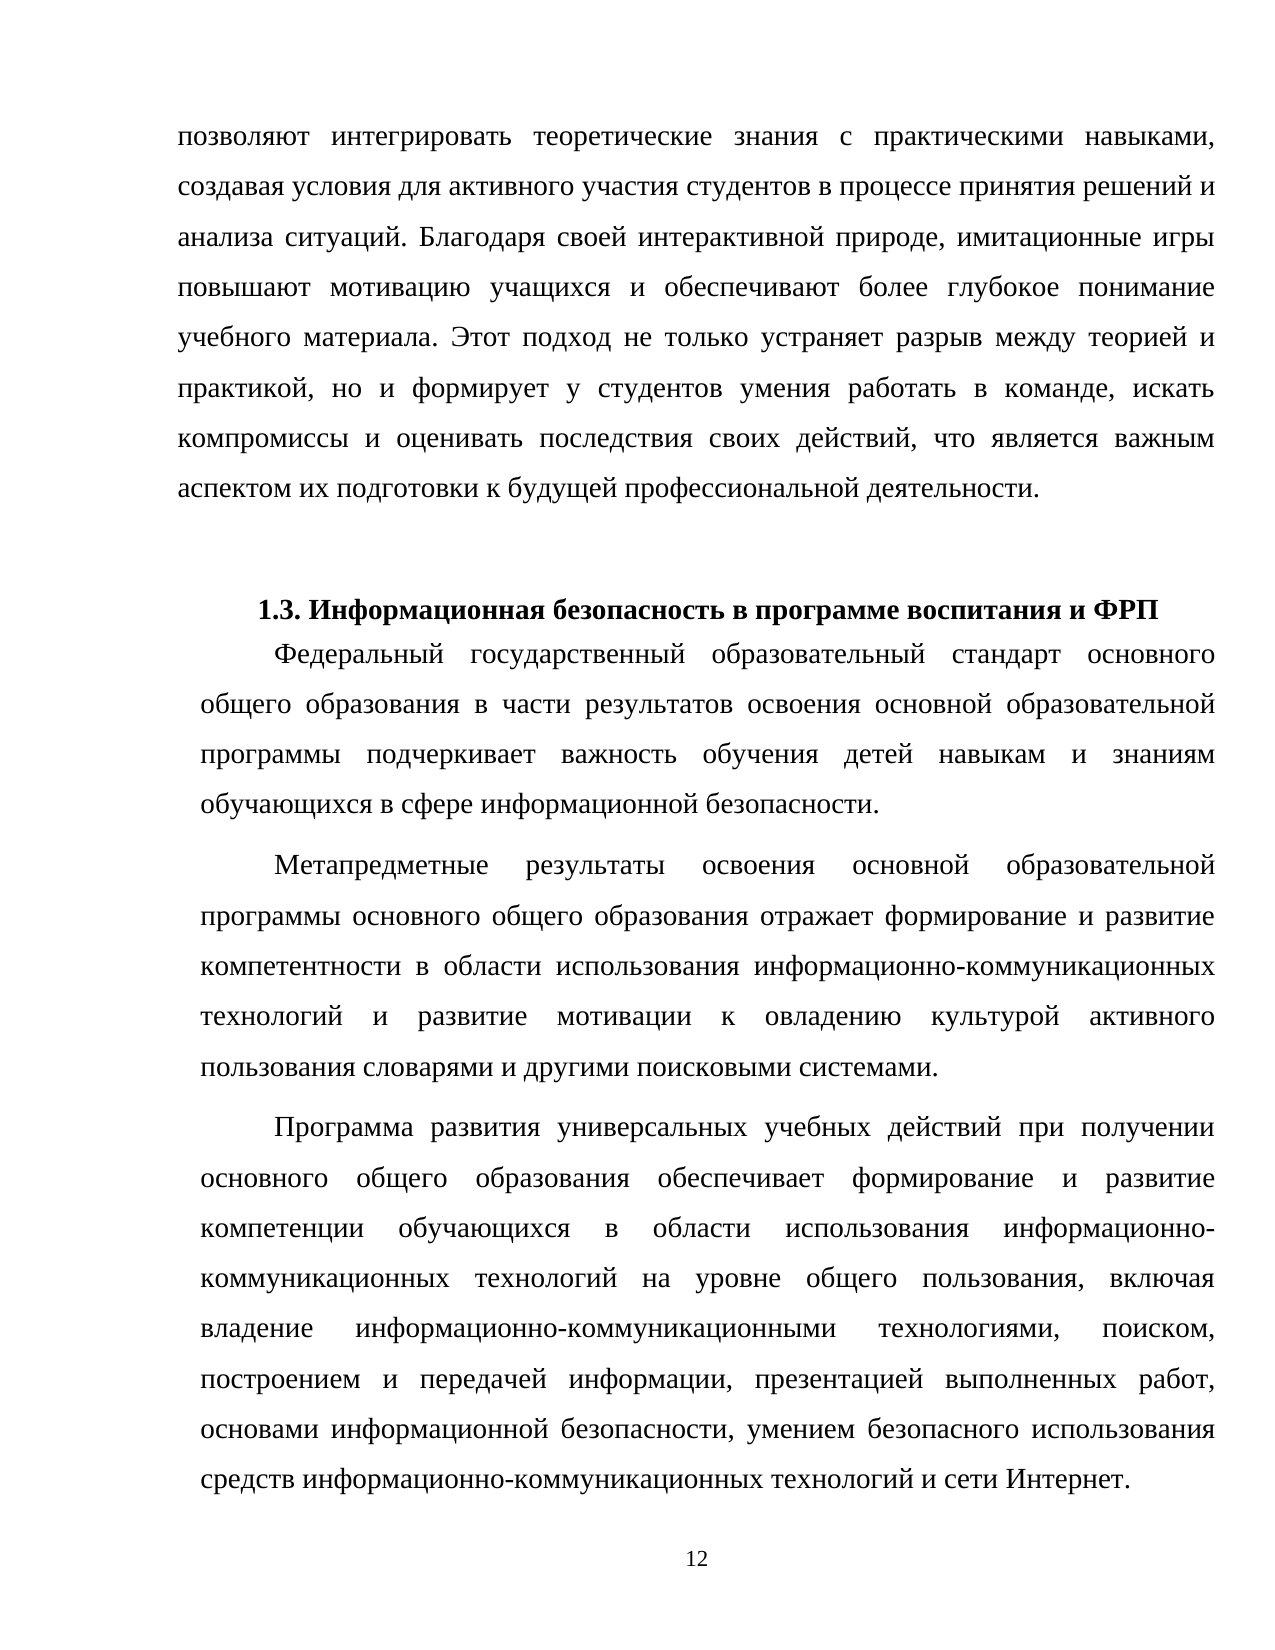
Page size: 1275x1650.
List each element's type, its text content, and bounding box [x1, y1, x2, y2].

text 1.3. Информационная безопасность в программе воспитания и ФРП [200, 592, 1216, 625]
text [177, 118, 1216, 504]
text Федеральный государственный образовательный стандарт основного общего образования в части результатов освоения основной образовательной программы подчеркивает важность обучения детей навыкам и знаниям обучающихся в сфере информационной безопасности. [200, 636, 1216, 820]
text Программа развития универсальных учебных действий при получении основного общего образования обеспечивает формирование и развитие компетенции обучающихся в области использования информационно-коммуникационных технологий на уровне общего пользования, включая владение информационно-коммуникационными технологиями, поиском, построением и передачей информации, презентацией выполненных работ, основами информационной безопасности, умением безопасного использования средств информационно-коммуникационных технологий и сети Интернет. [200, 1109, 1216, 1495]
text Метапредметные результаты освоения основной образовательной программы основного общего образования отражает формирование и развитие компетентности в области использования информационно-коммуникационных технологий и развитие мотивации к овладению культурой активного пользования словарями и другими поисковыми системами. [200, 847, 1216, 1082]
